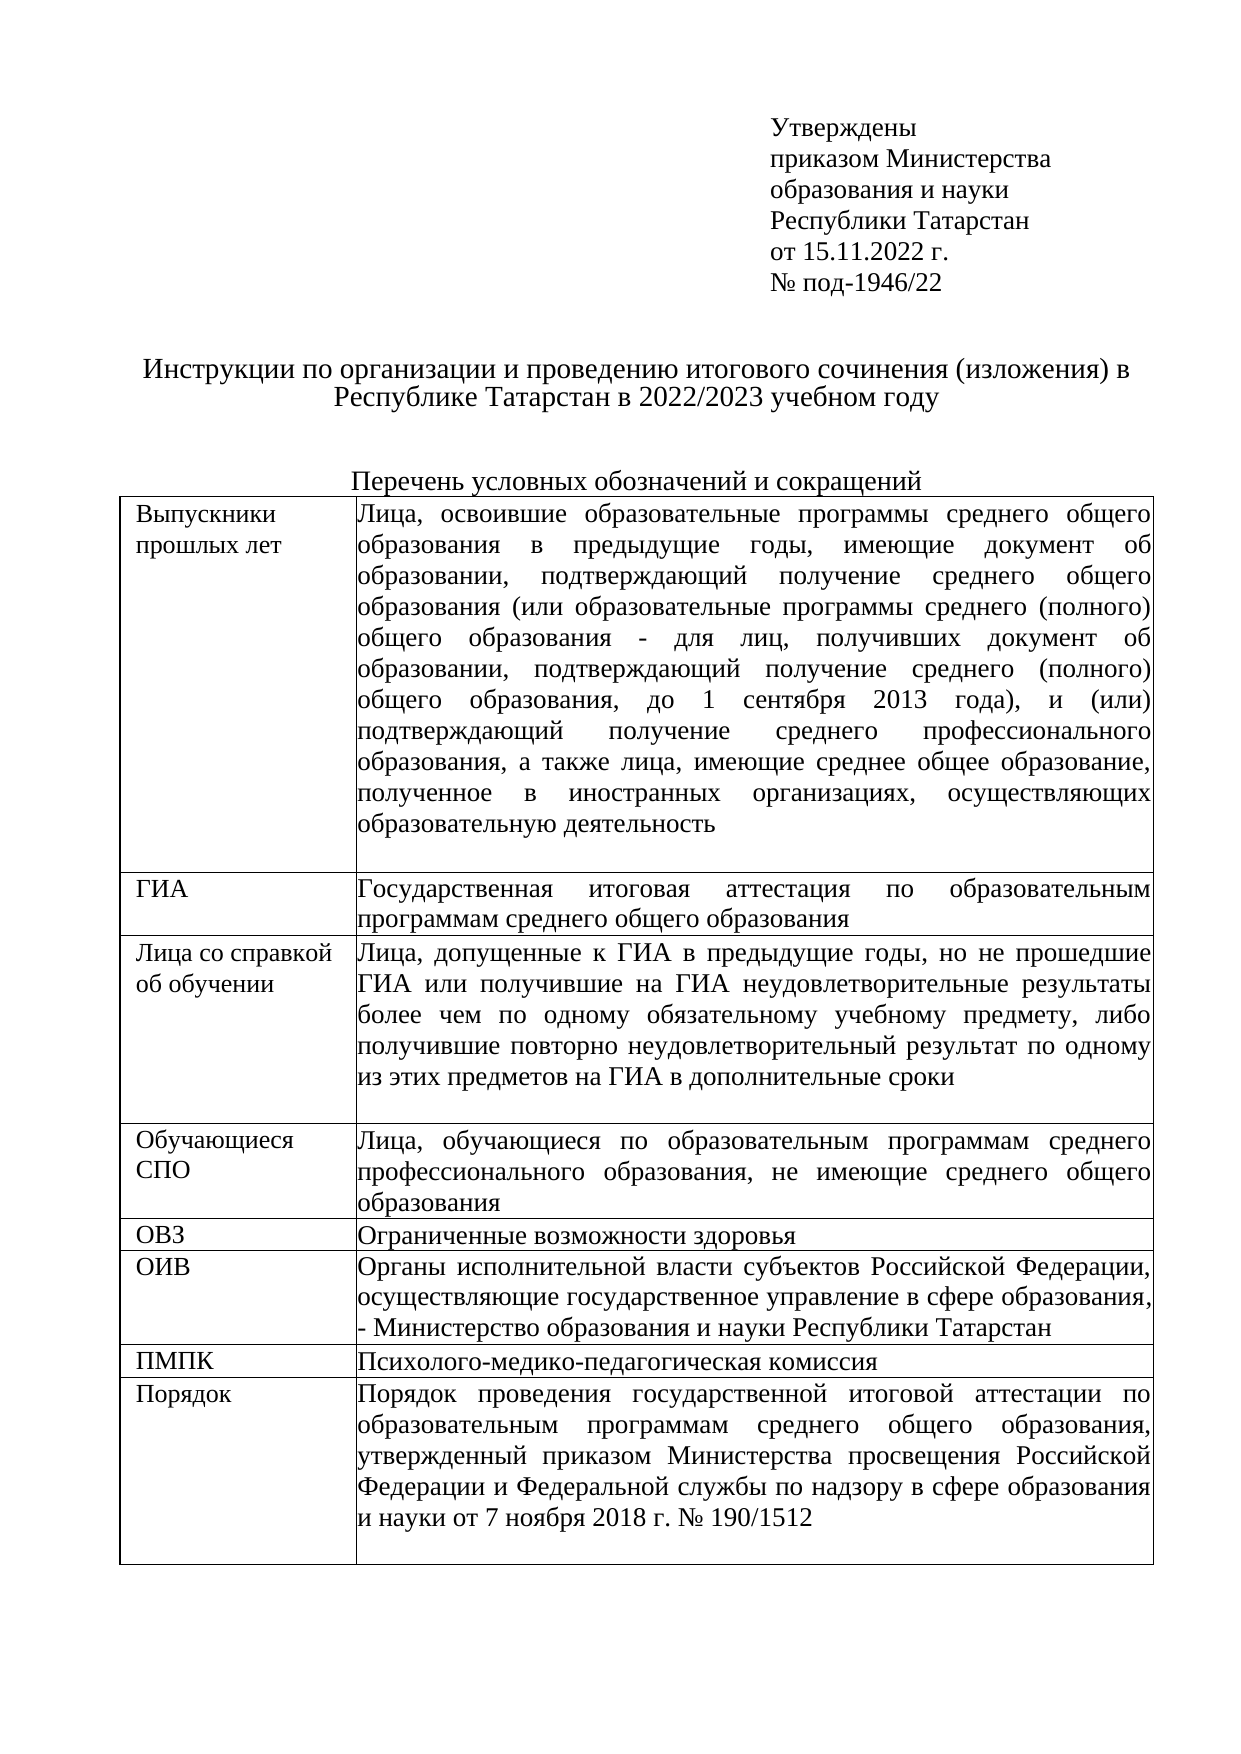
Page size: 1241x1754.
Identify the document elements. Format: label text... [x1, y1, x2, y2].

text Республики Татарстан [770, 204, 1167, 235]
table_cell Порядок [121, 1378, 356, 1564]
text приказом Министерства образования и науки [770, 142, 1167, 204]
table_cell Органы исполнительной власти субъектов Российской Федерации, осуществляющие государственное управление в сфере образования, - Министерство образования и науки Республики Татарстан [357, 1251, 1153, 1344]
table_cell Психолого-медико-педагогическая комиссия [357, 1345, 1153, 1377]
text Инструкции по организации и проведению итогового сочинения (изложения) в Республике Татарстан в 2022/2023 учебном году [106, 356, 1167, 412]
table_cell ОИВ [121, 1251, 356, 1344]
table_header Выпускники прошлых лет [121, 497, 356, 872]
table_cell ГИА [121, 873, 356, 935]
text № под-1946/22 [770, 266, 1167, 298]
text Перечень условных обозначений и сокращений [106, 468, 1167, 496]
table_cell Порядок проведения государственной итоговой аттестации по образовательным программам среднего общего образования, утвержденный приказом Министерства просвещения Российской Федерации и Федеральной службы по надзору в сфере образования и науки от 7 ноября 2018 г. № 190/1512 [357, 1378, 1153, 1564]
table_cell Государственная итоговая аттестация по образовательным программам среднего общего образования [357, 873, 1153, 935]
table_cell Лица со справкой об обучении [121, 936, 356, 1123]
table_cell Ограниченные возможности здоровья [357, 1219, 1153, 1250]
table_cell ОВЗ [121, 1219, 356, 1250]
table_header Лица, освоившие образовательные программы среднего общего образования в предыдущие годы, имеющие документ об образовании, подтверждающий получение среднего общего образования (или образовательные программы среднего (полного) общего образования - для лиц, получивших документ об образовании, подтверждающий получение среднего (полного) общего образования, до 1 сентября 2013 года), и (или) подтверждающий получение среднего профессионального образования, а также лица, имеющие среднее общее образование, полученное в иностранных организациях, осуществляющих образовательную деятельность [357, 497, 1153, 872]
text от 15.11.2022 г. [770, 235, 1167, 266]
table_cell ПМПК [121, 1345, 356, 1377]
table_cell Обучающиеся СПО [121, 1124, 356, 1218]
table_cell Лица, допущенные к ГИА в предыдущие годы, но не прошедшие ГИА или получившие на ГИА неудовлетворительные результаты более чем по одному обязательному учебному предмету, либо получившие повторно неудовлетворительный результат по одному из этих предметов на ГИА в дополнительные сроки [357, 936, 1153, 1123]
table_cell Лица, обучающиеся по образовательным программам среднего профессионального образования, не имеющие среднего общего образования [357, 1124, 1153, 1218]
text Утверждены [770, 111, 1167, 142]
